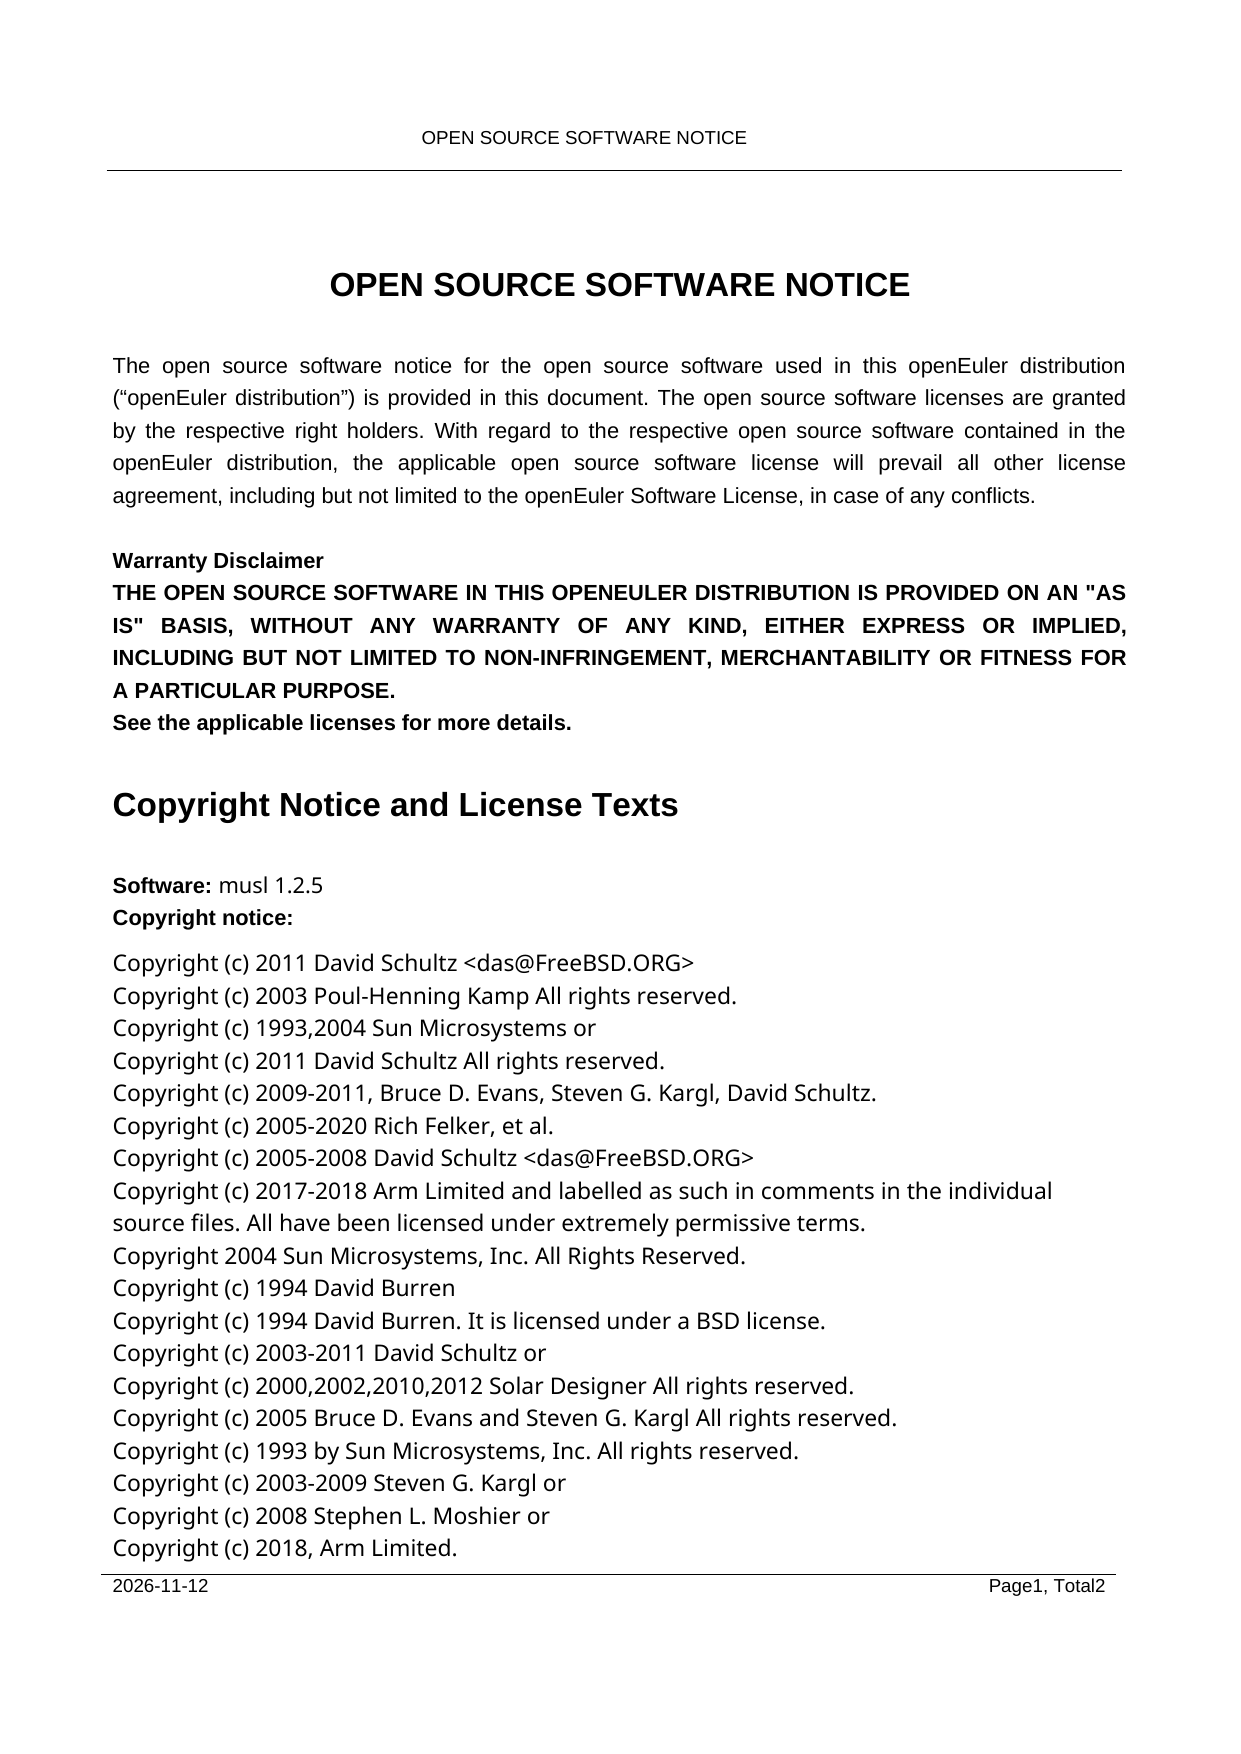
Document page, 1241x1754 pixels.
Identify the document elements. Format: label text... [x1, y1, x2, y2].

text THE OPEN SOURCE SOFTWARE IN THIS OPENEULER DISTRIBUTION IS PROVIDED ON AN "AS IS" BASIS, WITHOUT ANY WARRANTY OF ANY KIND, EITHER EXPRESS OR IMPLIED, INCLUDING BUT NOT LIMITED TO NON-INFRINGEMENT, MERCHANTABILITY OR FITNESS FOR A PARTICULAR PURPOSE. See the applicable licenses for more details. [112, 576, 1128, 739]
text Warranty Disclaimer [112, 544, 1128, 576]
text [112, 947, 1128, 1564]
text Copyright notice: [112, 901, 1128, 934]
text The open source software notice for the open source software used in this openEuler distribution (“openEuler distribution”) is provided in this document. The open source software licenses are granted by the respective right holders. With regard to the respective open source software contained in the openEuler distribution, the applicable open source software license will prevail all other license agreement, including but not limited to the openEuler Software License, in case of any conflicts. [112, 349, 1128, 511]
title Software: musl 1.2.5 [112, 869, 1128, 901]
text OPEN SOURCE SOFTWARE NOTICE [112, 251, 1128, 316]
text Copyright Notice and License Texts [112, 771, 1128, 836]
